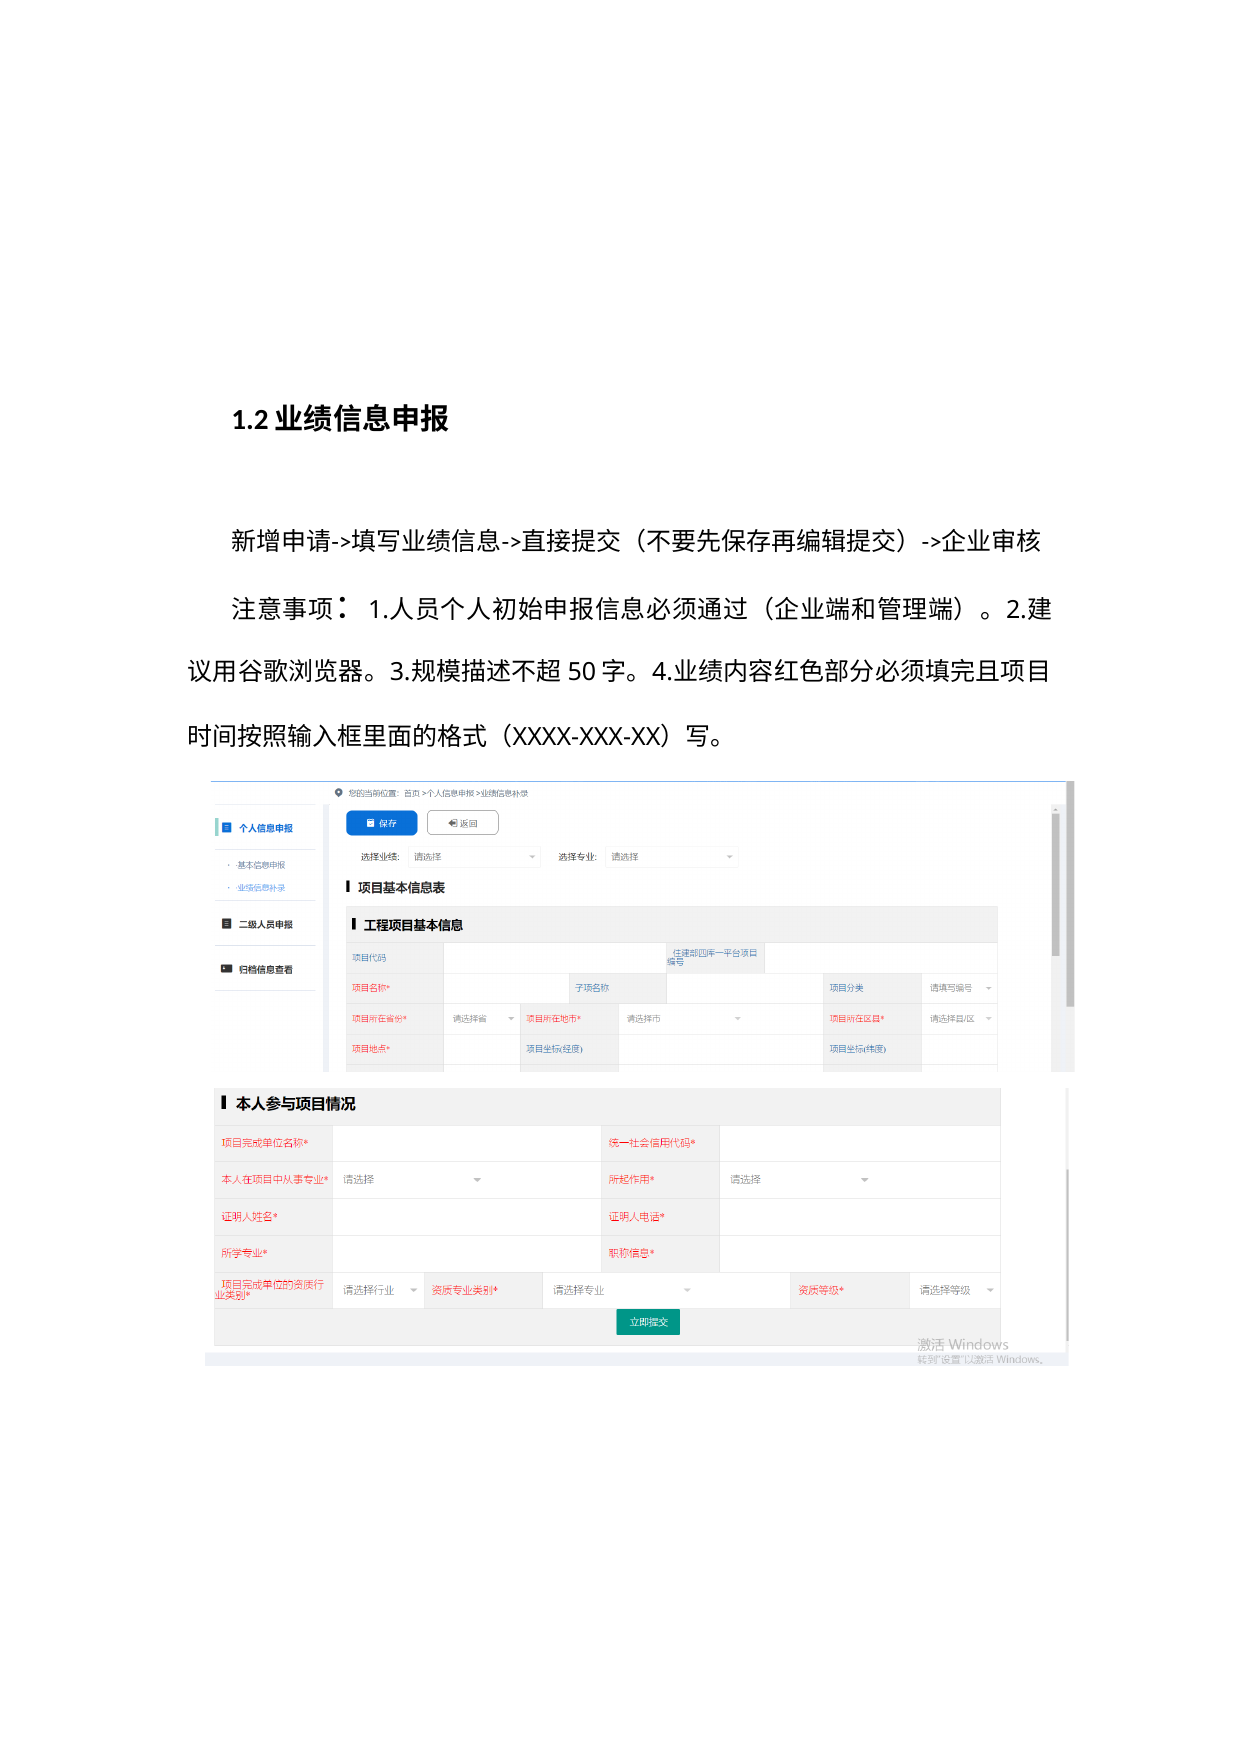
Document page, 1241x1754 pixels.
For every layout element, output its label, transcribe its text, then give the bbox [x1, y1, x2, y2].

text 注意事项：1.人员个人初始申报信息必须通过（企业端和管理端）。2.建议用谷歌浏览器。3.规模描述不超50字。4.业绩内容红色部分必须填完且项目时间按照输入框里面的格式（XXXX-XXX-XX）写。 [187, 572, 1053, 767]
text 新增申请->填写业绩信息->直接提交（不要先保存再编辑提交）->企业审核 [187, 507, 1053, 572]
picture [205, 1088, 1069, 1366]
picture [210, 781, 1075, 1072]
subtitle 1.2业绩信息申报 [187, 384, 1053, 449]
